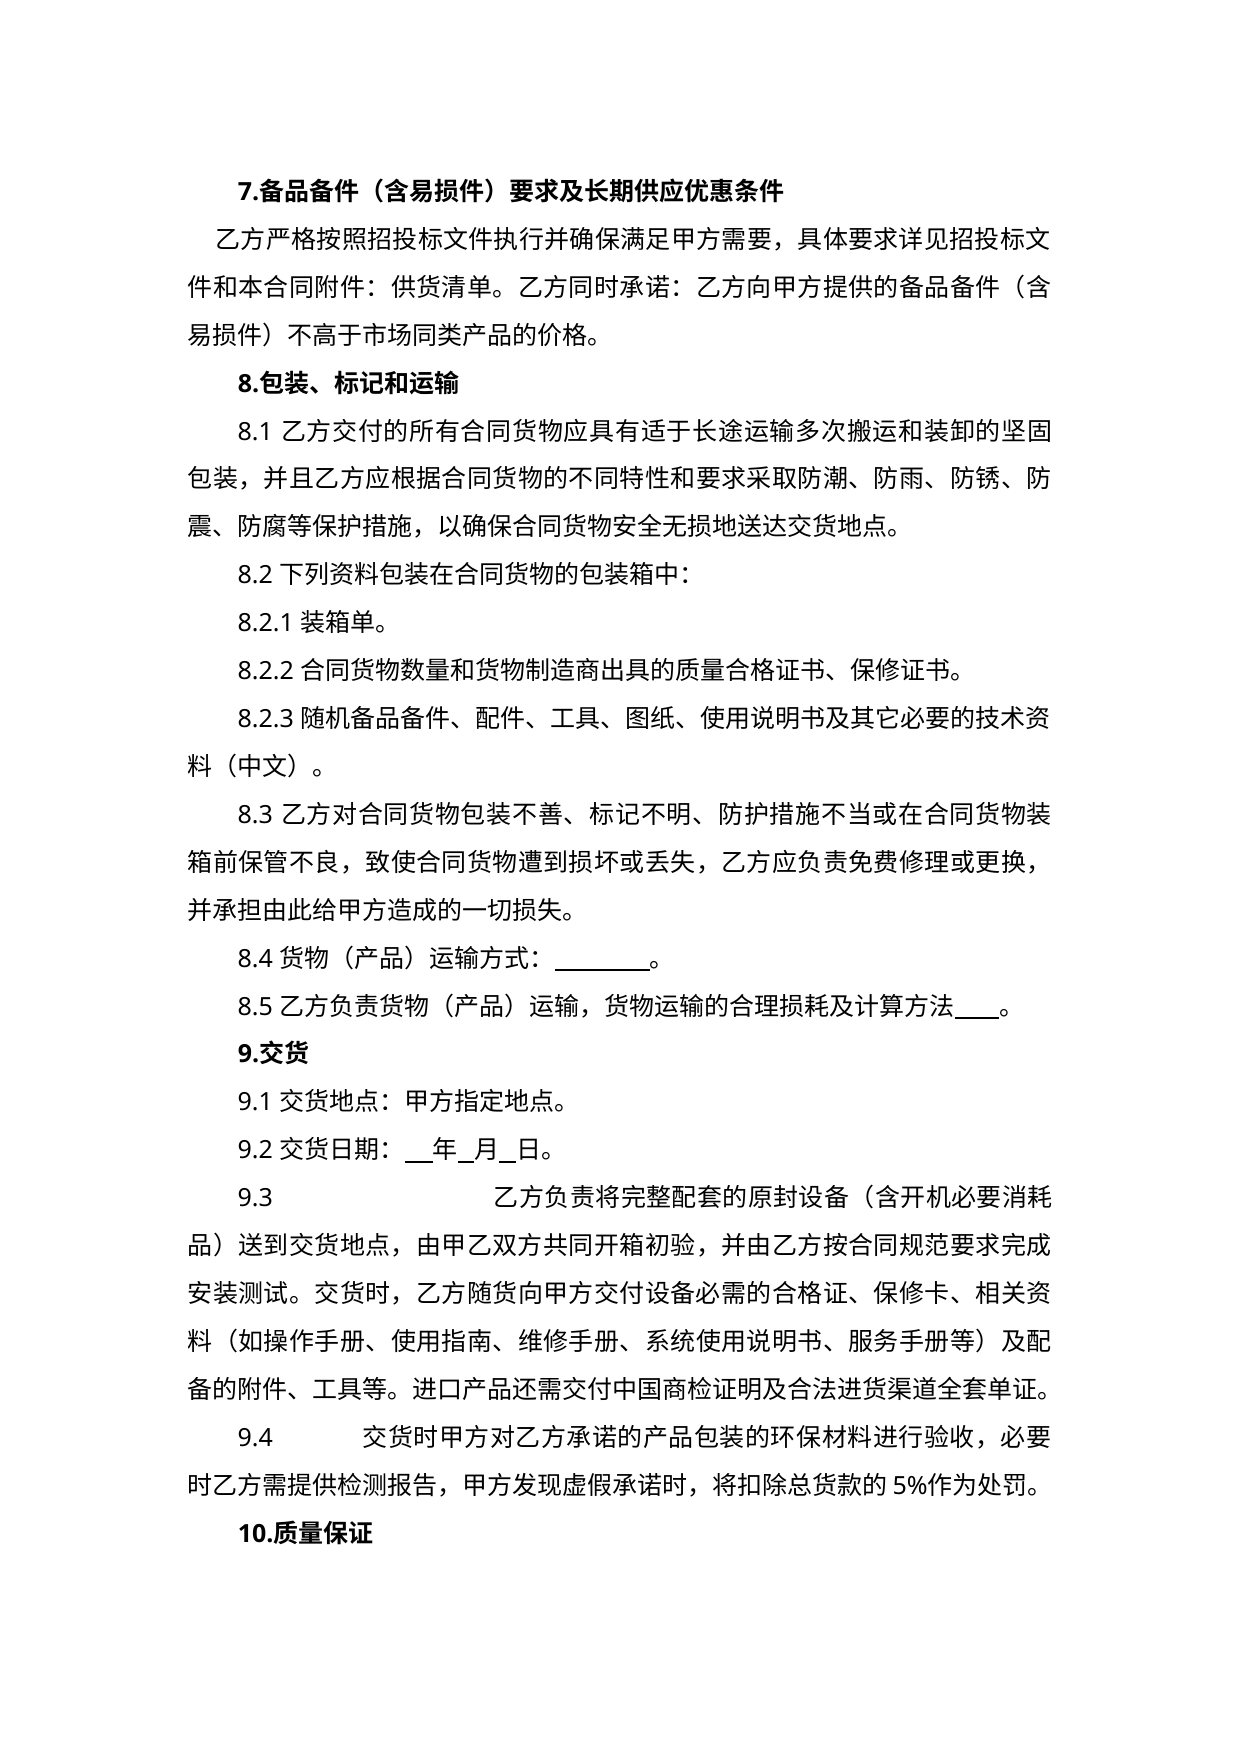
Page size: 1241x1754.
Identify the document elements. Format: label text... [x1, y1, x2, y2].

text 8.4 货物（产品）运输方式： 。 [187, 929, 1053, 977]
text 9.交货 [187, 1024, 1053, 1072]
text 8.2 下列资料包装在合同货物的包装箱中： [187, 545, 1053, 593]
text 8.2.2 合同货物数量和货物制造商出具的质量合格证书、保修证书。 [187, 641, 1053, 689]
text 8.5 乙方负责货物（产品）运输，货物运输的合理损耗及计算方法 。 [187, 977, 1053, 1024]
text 10.质量保证 [187, 1504, 1053, 1552]
text 8.1 乙方交付的所有合同货物应具有适于长途运输多次搬运和装卸的坚固包装，并且乙方应根据合同货物的不同特性和要求采取防潮、防雨、防锈、防震、防腐等保护措施，以确保合同货物安全无损地送达交货地点。 [187, 402, 1053, 545]
text 9.2 交货日期： 年 月 日。 [187, 1120, 1053, 1168]
text 8.包装、标记和运输 [187, 354, 1053, 402]
text 8.3 乙方对合同货物包装不善、标记不明、防护措施不当或在合同货物装箱前保管不良，致使合同货物遭到损坏或丢失，乙方应负责免费修理或更换，并承担由此给甲方造成的一切损失。 [187, 785, 1053, 929]
text 9.3 乙方负责将完整配套的原封设备（含开机必要消耗品）送到交货地点，由甲乙双方共同开箱初验，并由乙方按合同规范要求完成安装测试。交货时，乙方随货向甲方交付设备必需的合格证、保修卡、相关资料（如操作手册、使用指南、维修手册、系统使用说明书、服务手册等）及配备的附件、工具等。进口产品还需交付中国商检证明及合法进货渠道全套单证。 [187, 1168, 1053, 1408]
text 7.备品备件（含易损件）要求及长期供应优惠条件 [187, 162, 1053, 210]
text 乙方严格按照招投标文件执行并确保满足甲方需要，具体要求详见招投标文件和本合同附件：供货清单。乙方同时承诺：乙方向甲方提供的备品备件（含易损件）不高于市场同类产品的价格。 [187, 210, 1053, 354]
text 9.4 交货时甲方对乙方承诺的产品包装的环保材料进行验收，必要时乙方需提供检测报告，甲方发现虚假承诺时，将扣除总货款的5%作为处罚。 [187, 1408, 1053, 1504]
text 8.2.1 装箱单。 [187, 593, 1053, 641]
text 8.2.3 随机备品备件、配件、工具、图纸、使用说明书及其它必要的技术资料（中文）。 [187, 689, 1053, 785]
text 9.1 交货地点：甲方指定地点。 [187, 1072, 1053, 1120]
